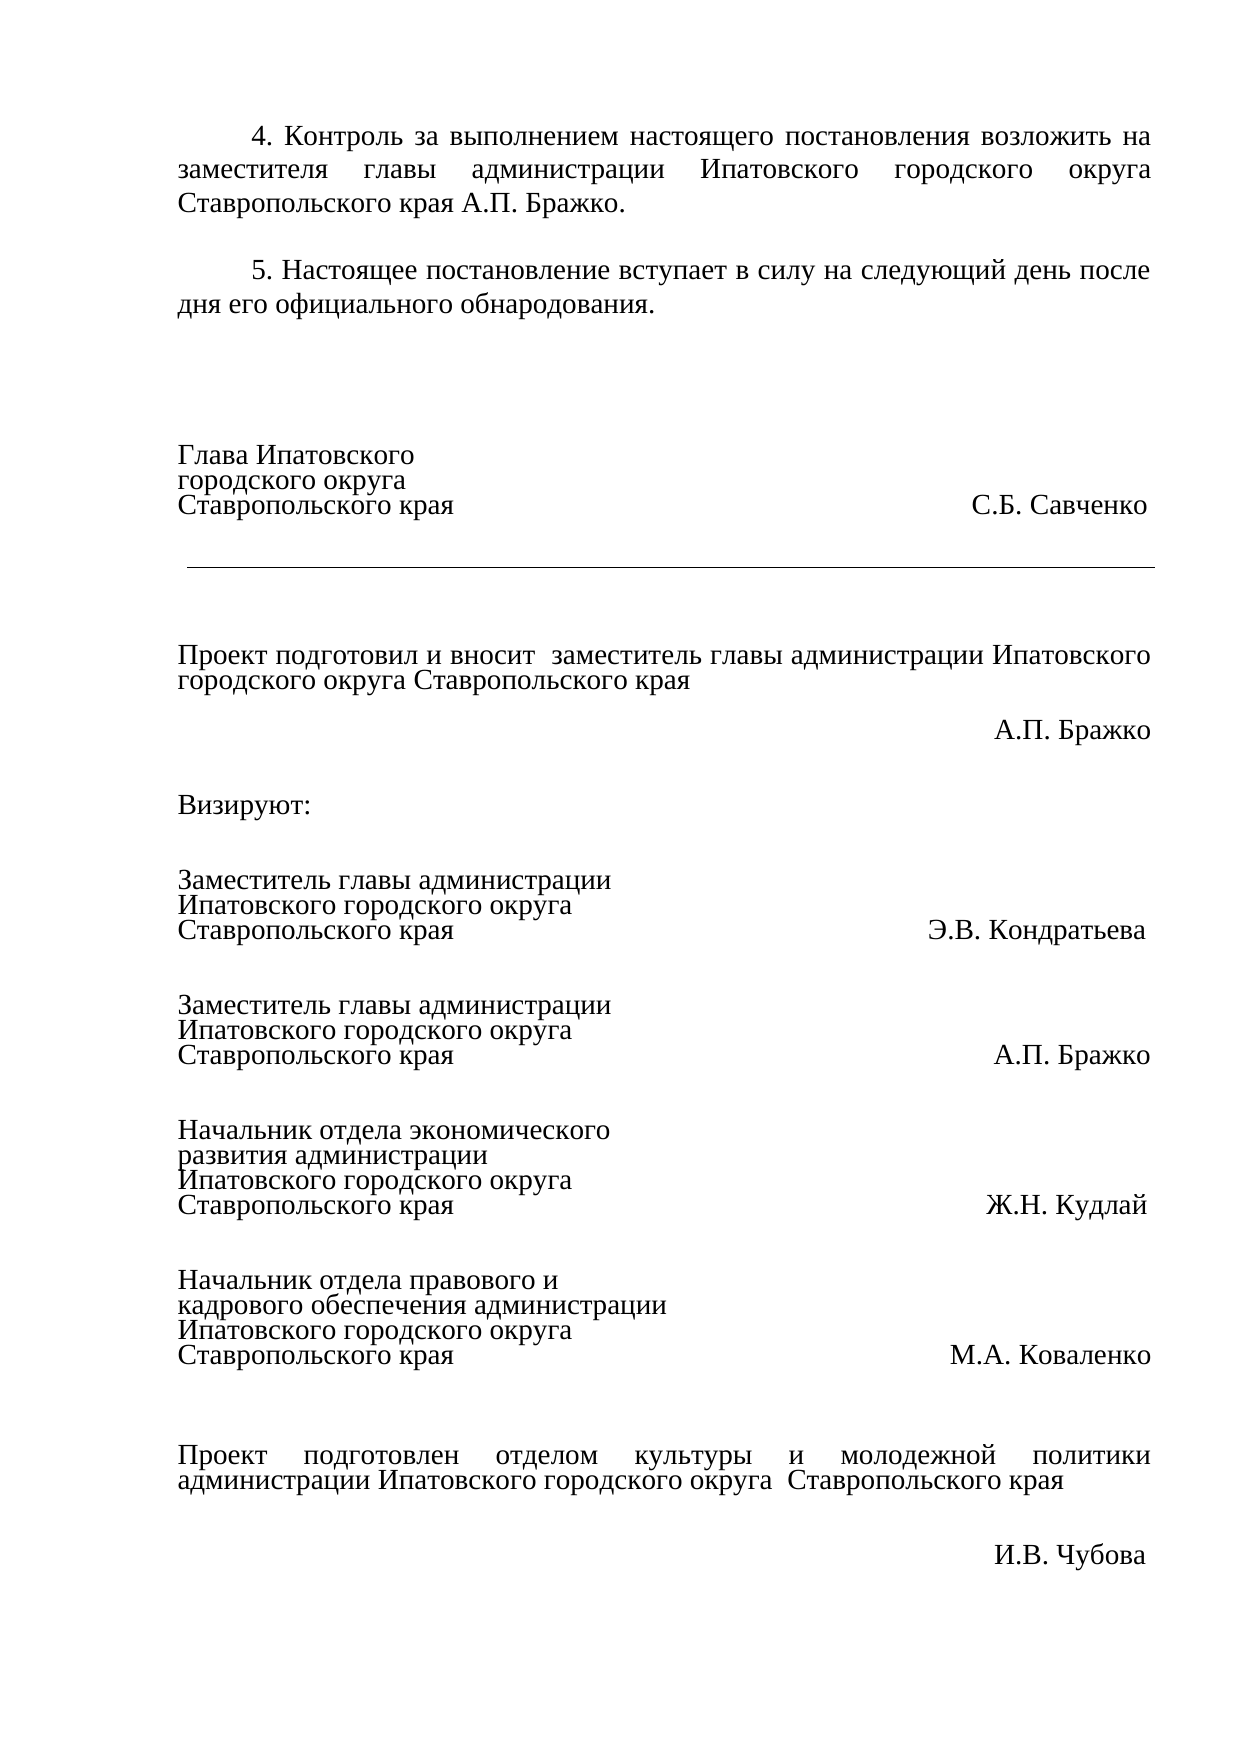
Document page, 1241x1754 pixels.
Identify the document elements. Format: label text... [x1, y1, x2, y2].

text Глава Ипатовского [177, 444, 1152, 469]
text Ипатовского городского округа [177, 1319, 1152, 1344]
text Начальник отдела правового и [177, 1269, 1152, 1294]
text Ставропольского края Ж.Н. Кудлай [177, 1194, 1152, 1219]
text городского округа [177, 469, 1152, 494]
text Ипатовского городского округа [177, 1019, 1152, 1044]
text Ставропольского края Э.В. Кондратьева [177, 919, 1152, 944]
text Ипатовского городского округа [177, 894, 1152, 919]
text Заместитель главы администрации [177, 869, 1152, 894]
text Ставропольского края М.А. Коваленко [177, 1344, 1152, 1369]
text 5. Настоящее постановление вступает в силу на следующий день после дня его официального обнародования. [177, 252, 1152, 319]
text Ипатовского городского округа [177, 1169, 1152, 1194]
text Заместитель главы администрации [177, 994, 1152, 1019]
text Начальник отдела экономического [177, 1119, 1152, 1144]
text Ставропольского края С.Б. Савченко [177, 494, 1152, 519]
text Ставропольского края А.П. Бражко [177, 1044, 1152, 1069]
text Визируют: [177, 794, 1152, 819]
text Проект подготовил и вносит заместитель главы администрации Ипатовского городского округа Ставропольского края [177, 644, 1152, 694]
text Проект подготовлен отделом культуры и молодежной политики администрации Ипатовского городского округа Ставропольского края [177, 1444, 1152, 1494]
text 4. Контроль за выполнением настоящего постановления возложить на заместителя главы администрации Ипатовского городского округа Ставропольского края А.П. Бражко. [177, 118, 1152, 219]
text И.В. Чубова [177, 1544, 1152, 1569]
text А.П. Бражко [177, 719, 1152, 744]
text развития администрации [177, 1144, 1152, 1169]
text кадрового обеспечения администрации [177, 1294, 1152, 1319]
